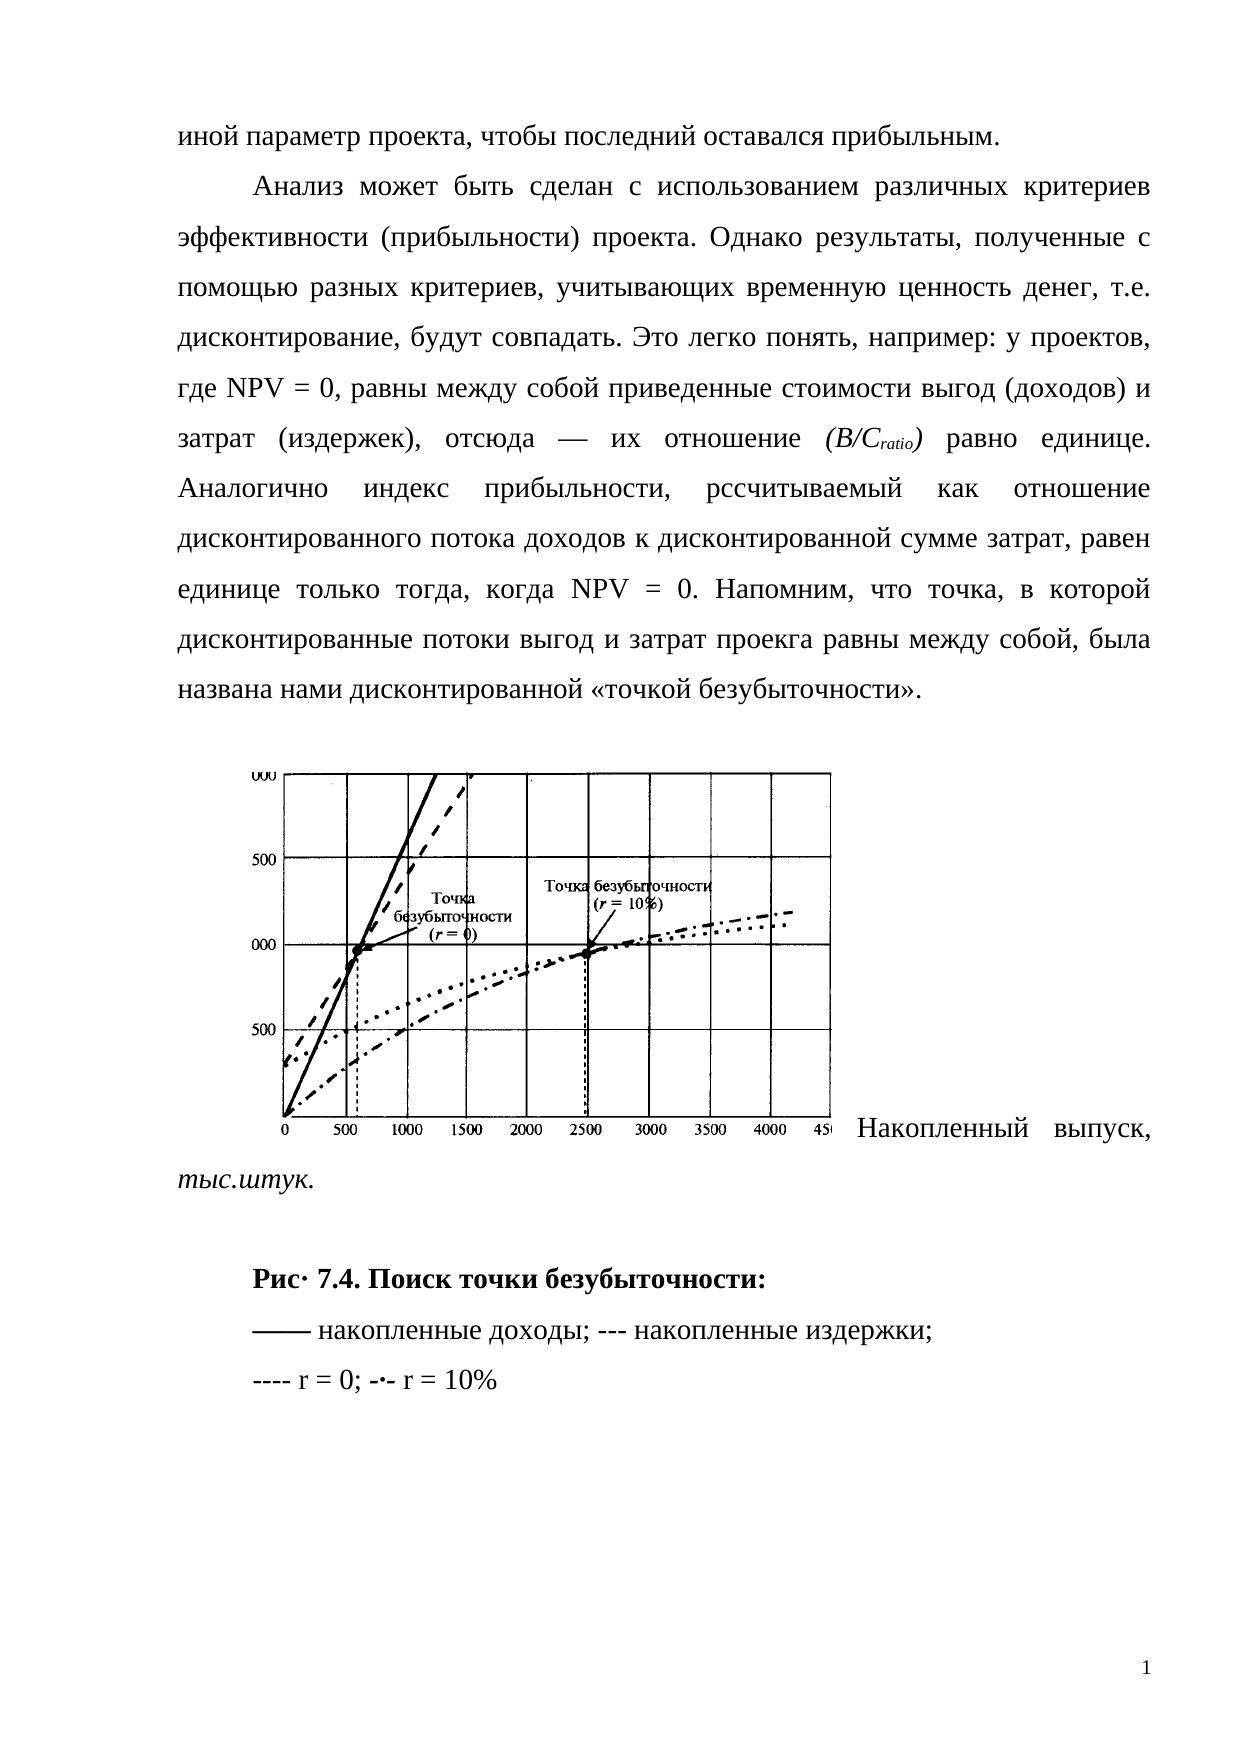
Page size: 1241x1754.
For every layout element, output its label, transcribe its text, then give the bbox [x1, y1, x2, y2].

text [177, 118, 1152, 152]
text Анализ может быть сделан с использованием различных критериев эффективности (прибыльности) проекта. Однако результаты, полученные с помощью разных критериев, учитывающих временную ценность денег, т.е. дисконтирование, будут совпадать. Это легко понять, например: у проектов, где NPV = 0, равны между собой приведенные стоимости выгод (доходов) и затрат (издержек), отсюда — их отношение (В/Сratio) равно единице. Аналогично индекс прибыльности, рссчитываемый как отношение дисконтированного потока доходов к дисконтированной сумме затрат, равен единице только тогда, когда NPV = 0. Напомним, что точка, в которой дисконтированные потоки выгод и затрат проекга равны между собой, была названа нами дисконтированной «точкой безубыточности». [177, 168, 1152, 705]
text —— накопленные доходы; --- накопленные издержки; [177, 1312, 1152, 1345]
text Рис· 7.4. Поиск точки безубыточности: [177, 1262, 1152, 1295]
text ---- r = 0; -·- r = 10% [177, 1362, 1152, 1396]
picture [252, 772, 832, 1138]
